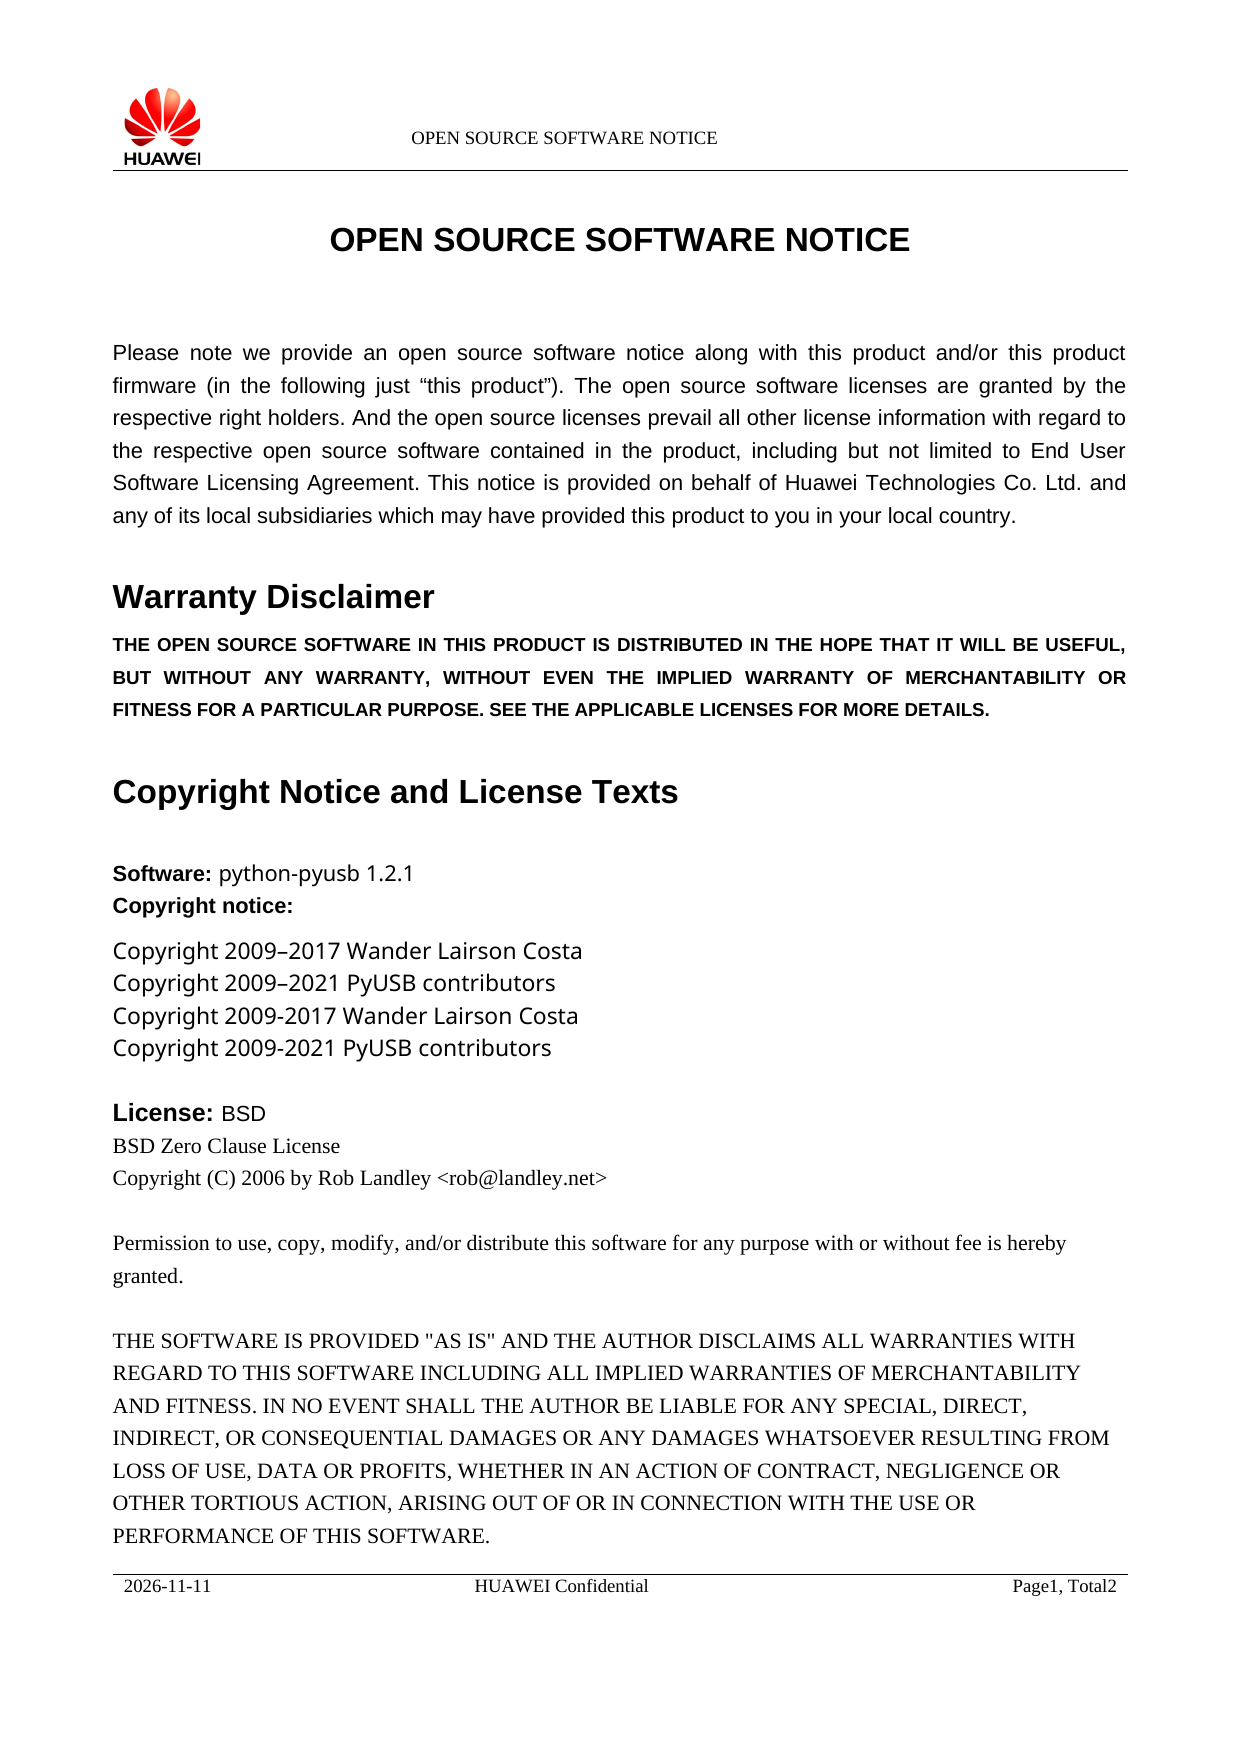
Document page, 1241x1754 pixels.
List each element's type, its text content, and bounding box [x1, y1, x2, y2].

text OPEN SOURCE SOFTWARE NOTICE [112, 206, 1128, 271]
text Please note we provide an open source software notice along with this product and/or this product firmware (in the following just “this product”). The open source software licenses are granted by the respective right holders. And the open source licenses prevail all other license information with regard to the respective open source software contained in the product, including but not limited to End User Software Licensing Agreement. This notice is provided on behalf of Huawei Technologies Co. Ltd. and any of its local subsidiaries which may have provided this product to you in your local country. [112, 336, 1128, 531]
text Copyright notice: [112, 889, 1128, 921]
title Software: python-pyusb 1.2.1 [112, 856, 1128, 889]
text Warranty Disclaimer [112, 564, 1128, 629]
text Copyright Notice and License Texts [112, 759, 1128, 824]
picture [124, 88, 201, 165]
text The open source software in this product is distributed in the hope that it will be useful, but WITHOUT ANY WARRANTY, without even the implied warranty of MERCHANTABILITY or FITNESS FOR A PARTICULAR PURPOSE. See the applicable licenses for more details. [112, 629, 1128, 726]
text License: BSD [112, 1096, 1128, 1129]
text Copyright 2009–2017 Wander Lairson Costa Copyright 2009–2021 PyUSB contributors Copyright 2009-2017 Wander Lairson Costa Copyright 2009-2021 PyUSB contributors [112, 934, 1128, 1096]
